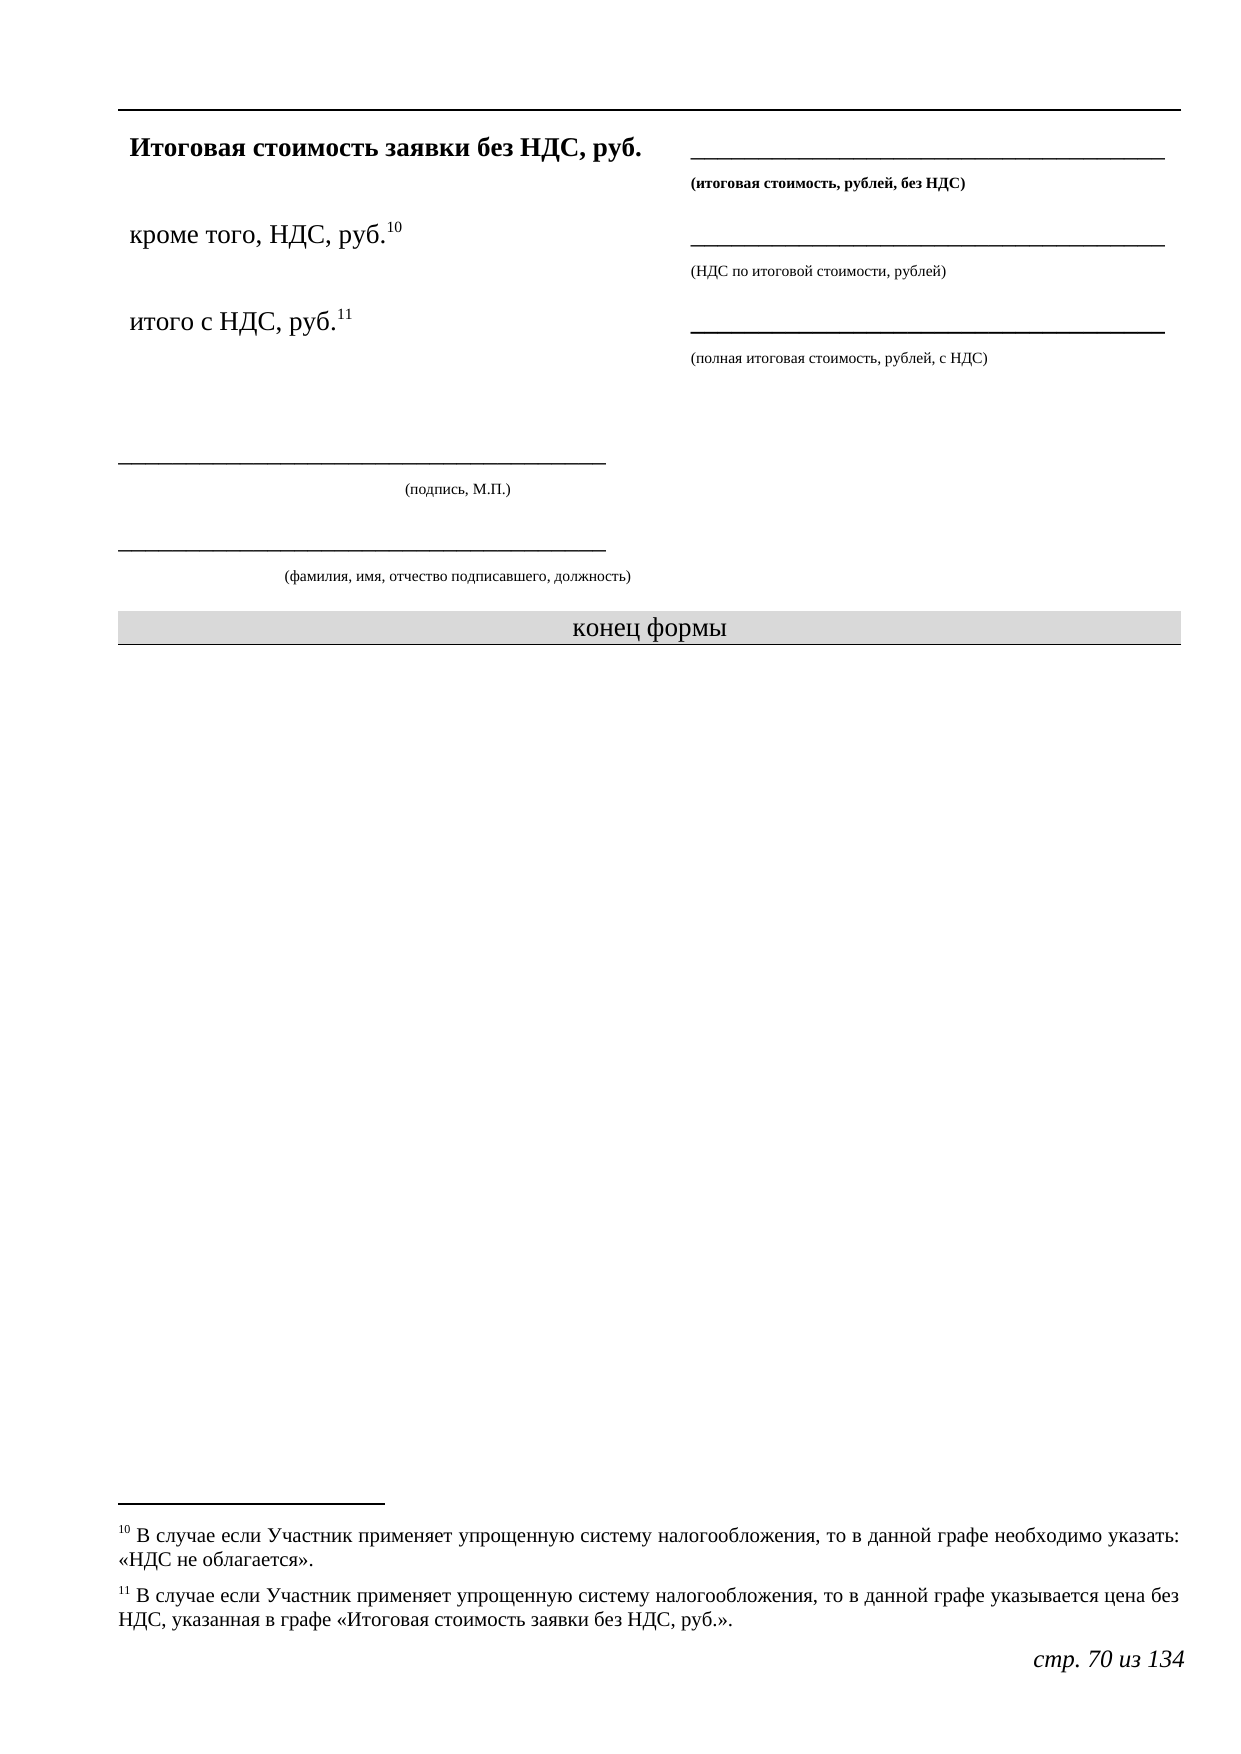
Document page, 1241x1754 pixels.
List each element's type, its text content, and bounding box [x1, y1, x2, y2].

table_cell итого с НДС, руб. [118, 293, 679, 380]
text ____________________________________ [118, 436, 1181, 467]
text (фамилия, имя, отчество подписавшего, должность) [118, 567, 797, 598]
text конец формы [118, 611, 1181, 644]
table_cell ___________________________________ (НДС по итоговой стоимости, рублей) [679, 205, 1196, 293]
table_cell кроме того, НДС, руб. [118, 205, 679, 293]
text ____________________________________ [118, 523, 1181, 554]
text (подпись, М.П.) [118, 480, 797, 511]
table_cell ___________________________________ (полная итоговая стоимость, рублей, с НДС) [679, 293, 1196, 380]
table_header Итоговая стоимость заявки без НДС, руб. [118, 118, 679, 205]
table_header ___________________________________ (итоговая стоимость, рублей, без НДС) [679, 118, 1196, 205]
